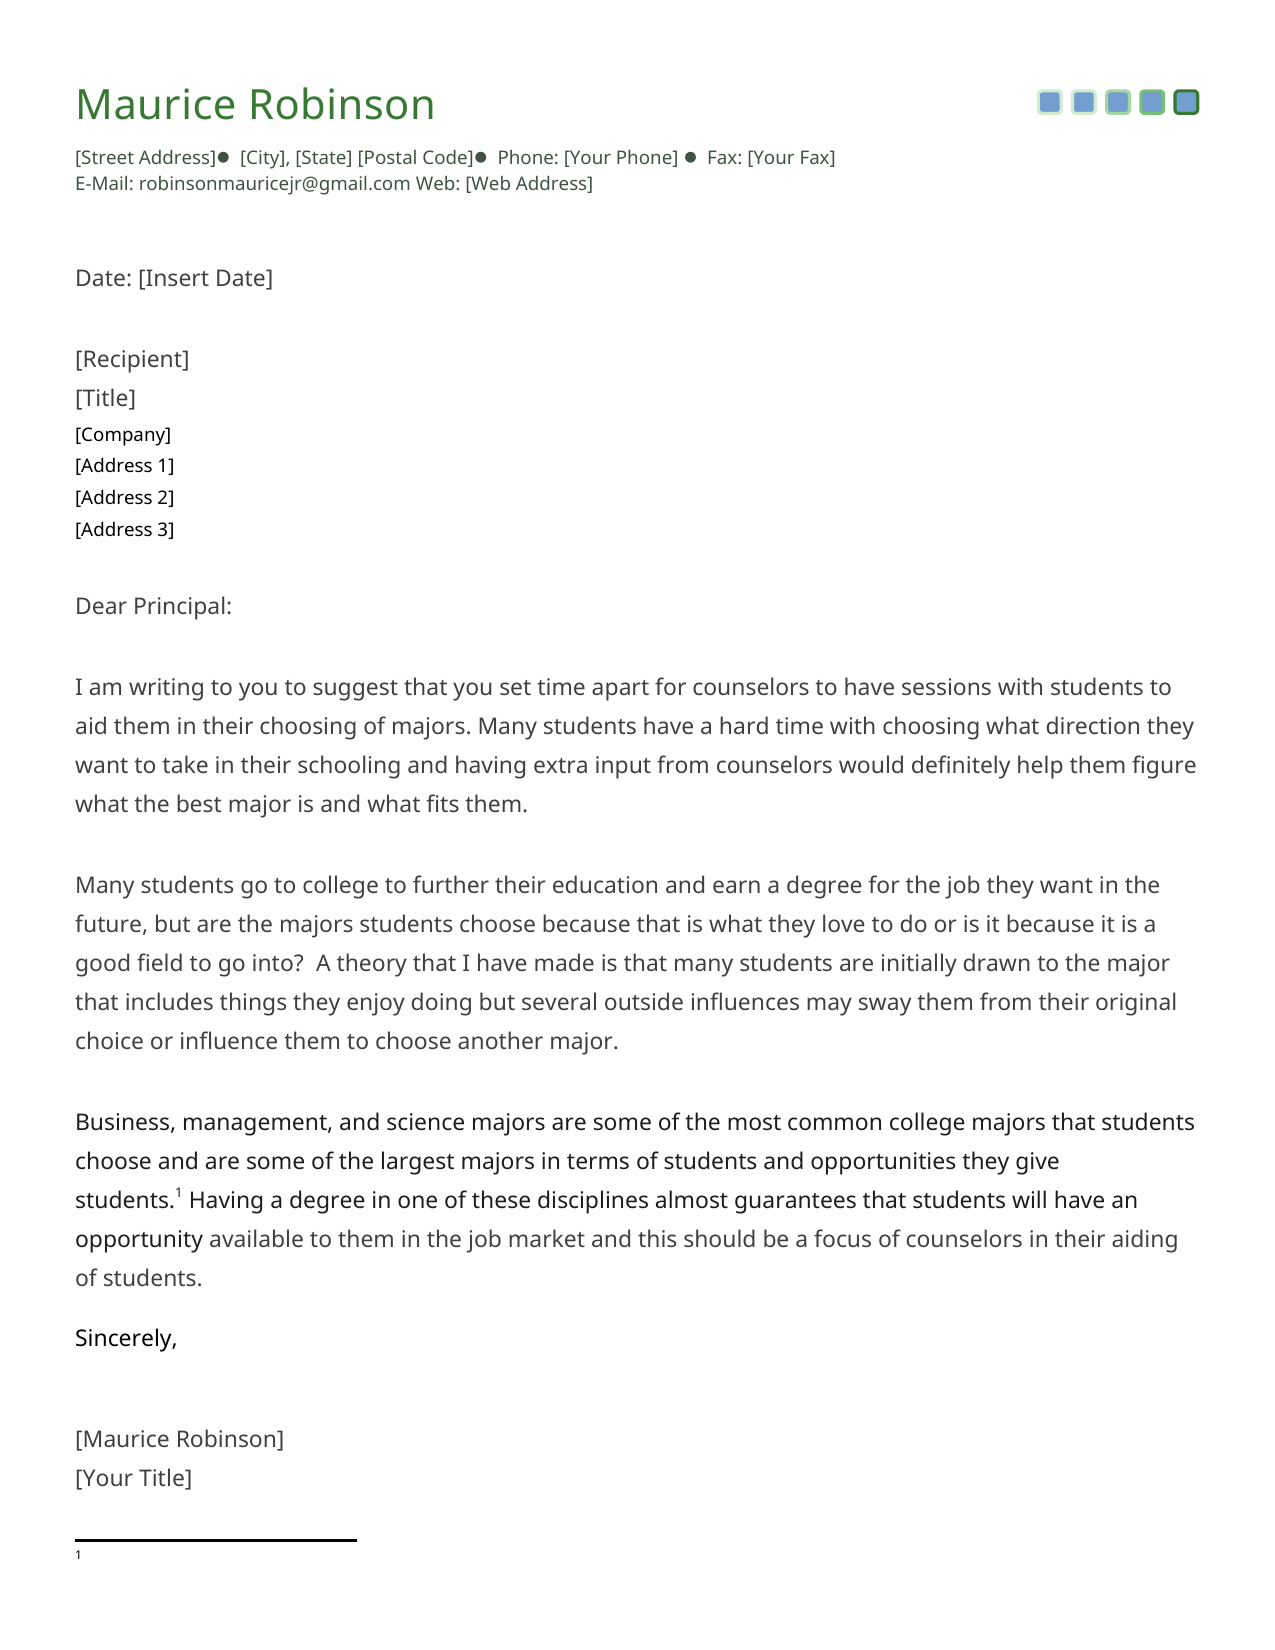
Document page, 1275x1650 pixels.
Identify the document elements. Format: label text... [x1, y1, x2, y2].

text I am writing to you to suggest that you set time apart for counselors to have sessions with students to aid them in their choosing of majors. Many students have a hard time with choosing what direction they want to take in their schooling and having extra input from counselors would definitely help them figure what the best major is and what fits them. [75, 671, 1200, 819]
text Many students go to college to further their education and earn a degree for the job they want in the future, but are the majors students choose because that is what they love to do or is it because it is a good field to go into? A theory that I have made is that many students are initially drawn to the major that includes things they enjoy doing but several outside influences may sway them from their original choice or influence them to choose another major. [75, 869, 1200, 1056]
text Business, management, and science majors are some of the most common college majors that students choose and are some of the largest majors in terms of students and opportunities they give students. Having a degree in one of these disciplines almost guarantees that students will have an opportunity available to them in the job market and this should be a focus of counselors in their aiding of students. [75, 1106, 1200, 1293]
text [Maurice Robinson] [Your Title] [75, 1423, 1200, 1494]
text [Recipient] [Title] [75, 343, 1200, 413]
text [Company] [Address 1] [Address 2] [Address 3] [75, 421, 1200, 542]
text Date: [Insert Date] [75, 262, 1200, 293]
text Sincerely, [75, 1322, 1200, 1353]
text Dear Principal: [75, 590, 1200, 621]
